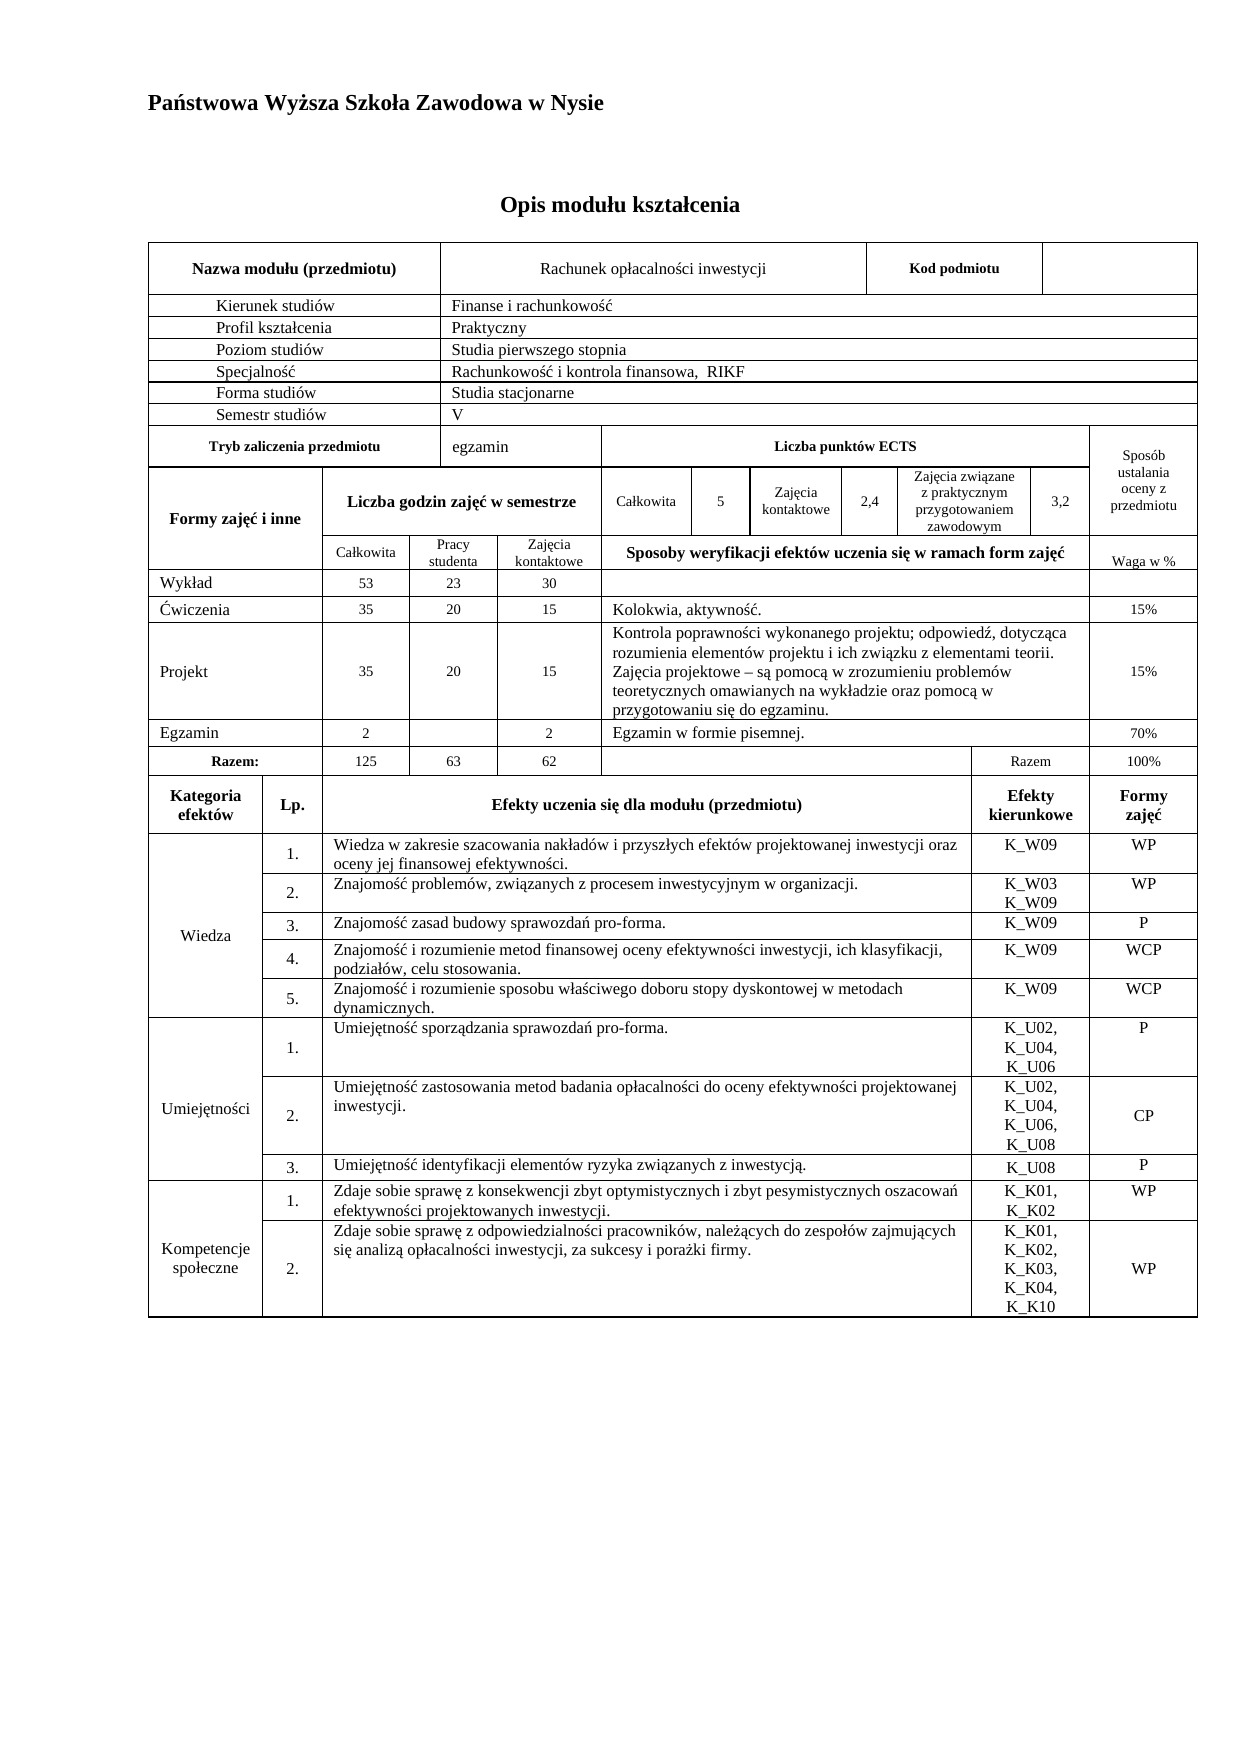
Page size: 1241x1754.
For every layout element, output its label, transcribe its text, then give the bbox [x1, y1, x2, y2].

table_cell Znajomość problemów, związanych z procesem inwestycyjnym w organizacji. [323, 874, 971, 912]
table_cell Znajomość zasad budowy sprawozdań pro-forma. [323, 913, 971, 938]
table_cell K_W03 K_W09 [972, 874, 1089, 912]
table_cell Pracy studenta [410, 536, 497, 569]
table_cell 100% [1090, 747, 1197, 775]
table_cell Kolokwia, aktywność. [602, 597, 1089, 622]
table_cell 4. [263, 940, 322, 978]
table_cell Efekty kierunkowe [972, 776, 1089, 833]
table_cell 20 [410, 597, 497, 622]
table_cell Kierunek studiów [149, 295, 440, 316]
table_header Rachunek opłacalności inwestycji [441, 243, 866, 294]
table_cell K_W09 [972, 940, 1089, 978]
table_cell Razem: [149, 747, 322, 775]
table_cell K_W09 [972, 834, 1089, 873]
text Opis modułu kształcenia [148, 191, 1092, 217]
table_cell Umiejętność zastosowania metod badania opłacalności do oceny efektywności projektowanej inwestycji. [323, 1077, 971, 1153]
table_cell K_K01, K_K02, K_K03, K_K04, K_K10 [972, 1221, 1089, 1316]
text Państwowa Wyższa Szkoła Zawodowa w Nysie [148, 89, 1092, 115]
table_cell 15% [1090, 623, 1197, 719]
table_cell Sposoby weryfikacji efektów uczenia się w ramach form zajęć [602, 536, 1089, 569]
table_cell Sposób ustalania oceny z przedmiotu [1090, 426, 1197, 534]
table_cell 1. [263, 1181, 322, 1219]
table_cell Efekty uczenia się dla modułu (przedmiotu) [323, 776, 971, 833]
table_cell K_W09 [972, 979, 1089, 1017]
table_cell 35 [323, 623, 409, 719]
table_cell K_U02, K_U04, K_U06 [972, 1018, 1089, 1076]
table_cell WP [1090, 1221, 1197, 1316]
table_cell Zajęcia związane z praktycznym przygotowaniem zawodowym [898, 468, 1030, 534]
table_cell 23 [410, 570, 497, 596]
table_cell [1090, 570, 1197, 596]
table_cell Zdaje sobie sprawę z odpowiedzialności pracowników, należących do zespołów zajmujących się analizą opłacalności inwestycji, za sukcesy i porażki firmy. [323, 1221, 971, 1316]
table_cell K_K01, K_K02 [972, 1181, 1089, 1219]
table_cell Specjalność [149, 361, 440, 381]
table_cell Kontrola poprawności wykonanego projektu; odpowiedź, dotycząca rozumienia elementów projektu i ich związku z elementami teorii. Zajęcia projektowe – są pomocą w zrozumieniu problemów teoretycznych omawianych na wykładzie oraz pomocą w przygotowaniu się do egzaminu. [602, 623, 1089, 719]
table_cell Liczba godzin zajęć w semestrze [323, 468, 601, 534]
table_cell Kategoria efektów [149, 776, 262, 833]
table_cell 2 [323, 720, 409, 746]
table_cell Całkowita [602, 468, 691, 534]
table_cell Razem [972, 747, 1089, 775]
table_cell 3,2 [1031, 468, 1089, 534]
table_cell Znajomość i rozumienie metod finansowej oceny efektywności inwestycji, ich klasyfikacji, podziałów, celu stosowania. [323, 940, 971, 978]
table_cell 1. [263, 834, 322, 873]
table_cell 2. [263, 874, 322, 912]
table_cell Zajęcia kontaktowe [498, 536, 601, 569]
table_cell Tryb zaliczenia przedmiotu [149, 426, 440, 466]
table_cell 15 [498, 597, 601, 622]
table_cell 20 [410, 623, 497, 719]
table_cell 125 [323, 747, 409, 775]
table_cell Umiejętność sporządzania sprawozdań pro-forma. [323, 1018, 971, 1076]
table_cell V [441, 404, 1197, 425]
table_cell Umiejętności [149, 1018, 262, 1180]
table_cell Rachunkowość i kontrola finansowa, RIKF [441, 361, 1197, 381]
table_cell [410, 720, 497, 746]
table_cell 5 [692, 468, 749, 534]
table_cell 3. [263, 1155, 322, 1180]
table_cell Poziom studiów [149, 339, 440, 359]
table_cell Zajęcia kontaktowe [751, 468, 841, 534]
table_cell WCP [1090, 979, 1197, 1017]
table_cell egzamin [441, 426, 601, 466]
table_cell Projekt [149, 623, 322, 719]
table_cell P [1090, 1155, 1197, 1180]
table_cell K_W09 [972, 913, 1089, 938]
table_cell Egzamin w formie pisemnej. [602, 720, 1089, 746]
table_cell 35 [323, 597, 409, 622]
table_header [1043, 243, 1197, 294]
table_cell Lp. [263, 776, 322, 833]
table_cell 2. [263, 1221, 322, 1316]
table_cell 15 [498, 623, 601, 719]
table_cell 1. [263, 1018, 322, 1076]
table_cell Egzamin [149, 720, 322, 746]
table_cell K_U02, K_U04, K_U06, K_U08 [972, 1077, 1089, 1153]
table_cell CP [1090, 1077, 1197, 1153]
table_cell Forma studiów [149, 383, 440, 403]
table_cell 62 [498, 747, 601, 775]
table_cell 63 [410, 747, 497, 775]
table_cell 2 [498, 720, 601, 746]
table_cell Studia pierwszego stopnia [441, 339, 1197, 359]
table_cell Formy zajęć [1090, 776, 1197, 833]
table_cell WP [1090, 1181, 1197, 1219]
table_cell Semestr studiów [149, 404, 440, 425]
table_cell WCP [1090, 940, 1197, 978]
table_cell 3. [263, 913, 322, 938]
table_cell [602, 747, 971, 775]
table_cell K_U08 [972, 1155, 1089, 1180]
table_cell Studia stacjonarne [441, 383, 1197, 403]
table_cell 70% [1090, 720, 1197, 746]
table_cell Znajomość i rozumienie sposobu właściwego doboru stopy dyskontowej w metodach dynamicznych. [323, 979, 971, 1017]
table_header Kod podmiotu [867, 243, 1042, 294]
table_cell WP [1090, 874, 1197, 912]
table_cell 5. [263, 979, 322, 1017]
table_cell Zdaje sobie sprawę z konsekwencji zbyt optymistycznych i zbyt pesymistycznych oszacowań efektywności projektowanych inwestycji. [323, 1181, 971, 1219]
table_cell Finanse i rachunkowość [441, 295, 1197, 316]
table_cell Praktyczny [441, 317, 1197, 338]
table_cell 53 [323, 570, 409, 596]
table_cell Waga w % [1090, 536, 1197, 569]
table_header Nazwa modułu (przedmiotu) [149, 243, 440, 294]
table_cell WP [1090, 834, 1197, 873]
table_cell Ćwiczenia [149, 597, 322, 622]
table_cell Liczba punktów ECTS [602, 426, 1089, 466]
table_cell 2. [263, 1077, 322, 1153]
table_cell Wiedza [149, 834, 262, 1017]
table_cell Wiedza w zakresie szacowania nakładów i przyszłych efektów projektowanej inwestycji oraz oceny jej finansowej efektywności. [323, 834, 971, 873]
table_cell 15% [1090, 597, 1197, 622]
table_cell [602, 570, 1089, 596]
table_cell 30 [498, 570, 601, 596]
table_cell Wykład [149, 570, 322, 596]
table_cell P [1090, 1018, 1197, 1076]
table_cell Kompetencje społeczne [149, 1181, 262, 1316]
table_cell Profil kształcenia [149, 317, 440, 338]
table_cell Umiejętność identyfikacji elementów ryzyka związanych z inwestycją. [323, 1155, 971, 1180]
table_cell Formy zajęć i inne [149, 468, 322, 569]
table_cell 2,4 [842, 468, 897, 534]
table_cell Całkowita [323, 536, 409, 569]
table_cell P [1090, 913, 1197, 938]
